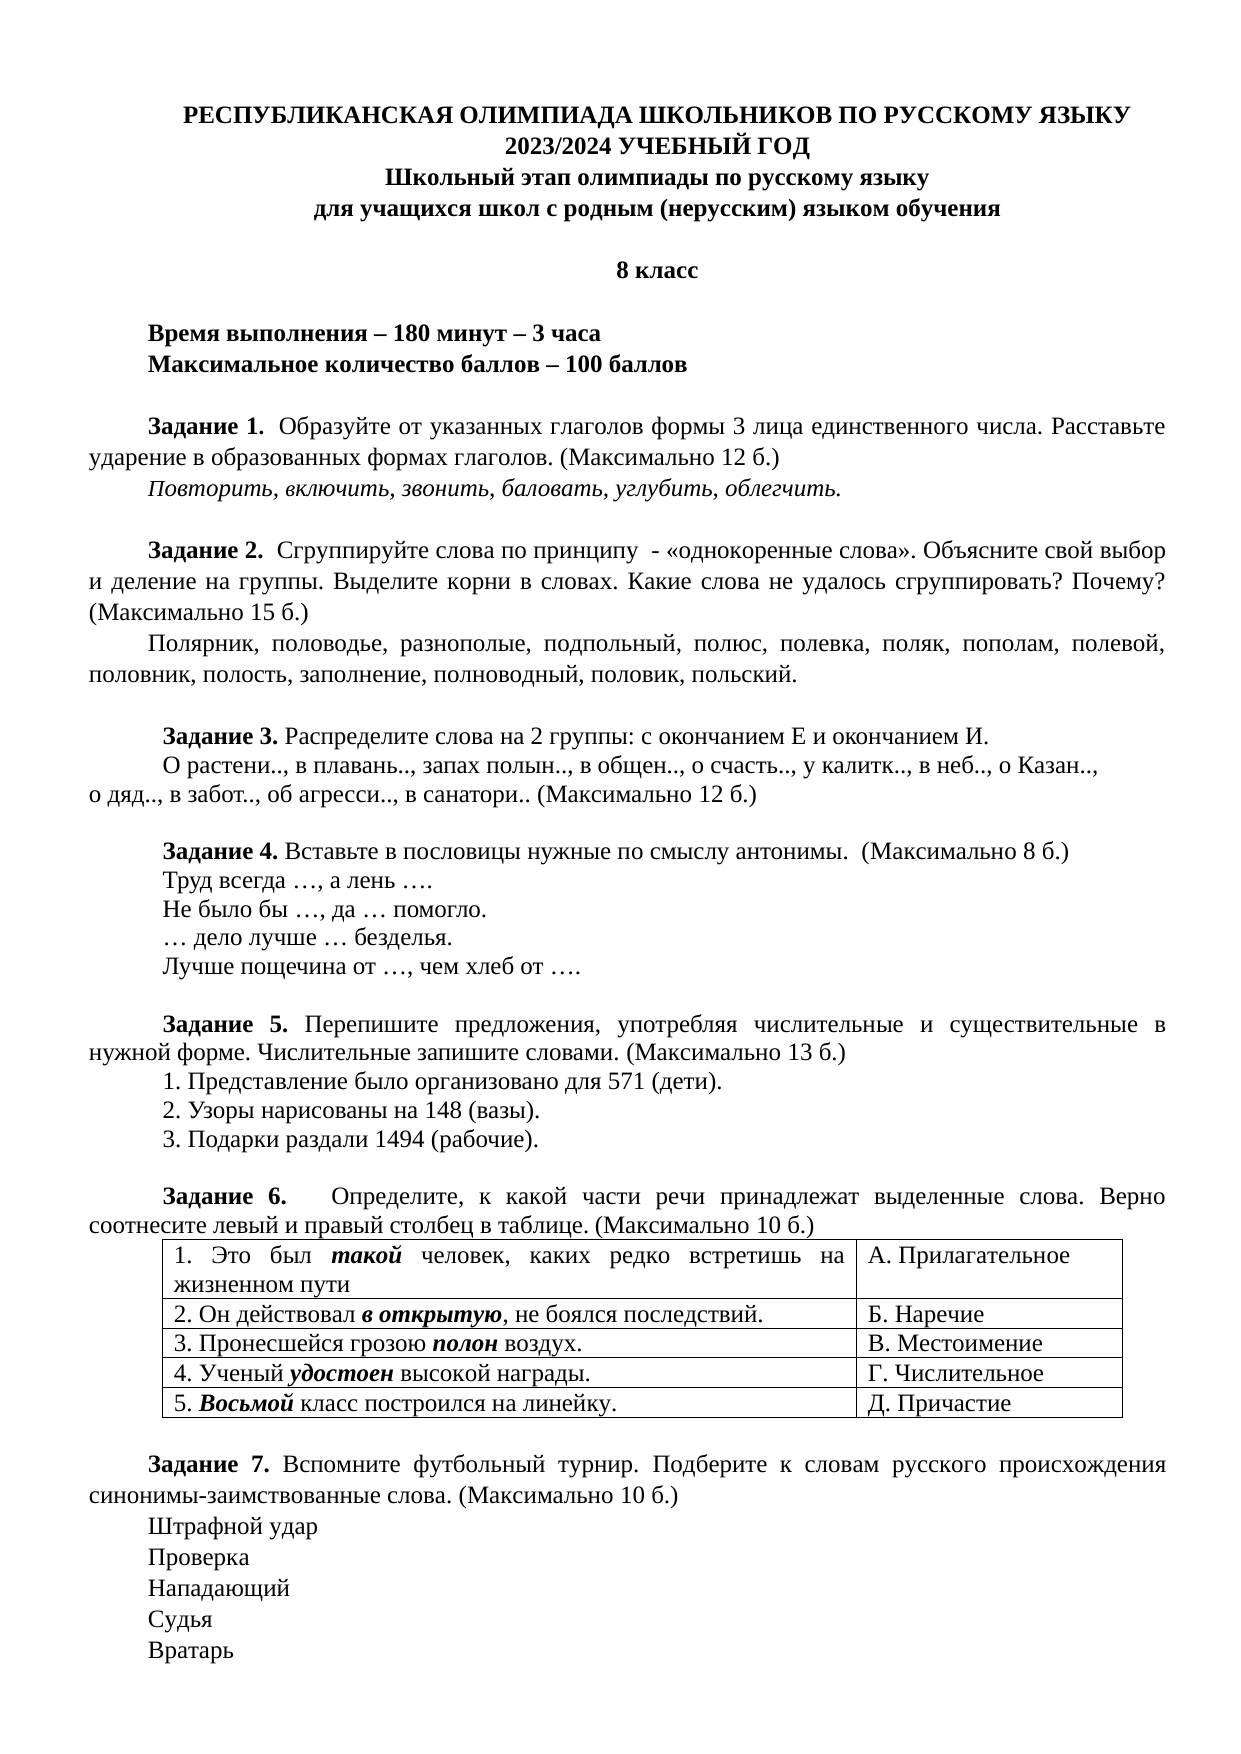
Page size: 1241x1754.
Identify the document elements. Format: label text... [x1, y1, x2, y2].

text 8 класс [89, 256, 1167, 284]
table_header 1. Это был такой человек, каких редко встретишь на жизненном пути [163, 1240, 856, 1298]
text Задание 1. Образуйте от указанных глаголов формы 3 лица единственного числа. Расставьте ударение в образованных формах глаголов. (Максимально 12 б.) [89, 411, 1167, 471]
text Задание 5. Перепишите предложения, употребляя числительные и существительные в нужной форме. Числительные запишите словами. (Максимально 13 б.) [89, 1009, 1167, 1066]
text Полярник, половодье, разнополые, подпольный, полюс, полевка, поляк, пополам, полевой, половник, полость, заполнение, полноводный, половик, польский. [89, 628, 1167, 688]
table_cell 2. Он действовал в открытую, не боялся последствий. [163, 1299, 856, 1327]
table_cell 3. Пронесшейся грозою полон воздух. [163, 1329, 856, 1357]
text Время выполнения – 180 минут – 3 часа [89, 318, 1167, 346]
table_cell В. Местоимение [857, 1329, 1122, 1357]
table_header А. Прилагательное [857, 1240, 1122, 1298]
text Задание 6. Определите, к какой части речи принадлежат выделенные слова. Верно соотнесите левый и правый столбец в таблице. (Максимально 10 б.) [89, 1181, 1167, 1239]
table_cell 4. Ученый удостоен высокой награды. [163, 1358, 856, 1387]
text РЕСПУБЛИКАНСКАЯ ОЛИМПИАДА ШКОЛЬНИКОВ ПО РУССКОМУ ЯЗЫКУ [89, 100, 1167, 129]
text Задание 4. Вставьте в пословицы нужные по смыслу антонимы. (Максимально 8 б.) [89, 836, 1167, 865]
text Проверка [89, 1542, 1167, 1571]
text Труд всегда …, а лень …. [89, 865, 1167, 894]
table_cell Г. Числительное [857, 1358, 1122, 1387]
text Задание 7. Вспомните футбольный турнир. Подберите к словам русского происхождения синонимы-заимствованные слова. (Максимально 10 б.) [89, 1449, 1167, 1509]
text О растени.., в плавань.., запах полын.., в общен.., о счасть.., у калитк.., в неб.., о Казан.., [89, 750, 1167, 779]
text Нападающий [89, 1573, 1167, 1602]
text Лучше пощечина от …, чем хлеб от …. [89, 951, 1167, 980]
text 2023/2024 УЧЕБНЫЙ ГОД [89, 131, 1167, 160]
text Повторить, включить, звонить, баловать, углубить, облегчить. [89, 473, 1167, 502]
text Задание 3. Распределите слова на 2 группы: с окончанием Е и окончанием И. [89, 721, 1167, 750]
text … дело лучше … безделья. [89, 922, 1167, 951]
text 1. Представление было организовано для 571 (дети). [89, 1066, 1167, 1095]
text 3. Подарки раздали 1494 (рабочие). [89, 1124, 1167, 1152]
text Судья [89, 1604, 1167, 1633]
text 2. Узоры нарисованы на 148 (вазы). [89, 1095, 1167, 1124]
text о дяд.., в забот.., об агресси.., в санатори.. (Максимально 12 б.) [89, 779, 1167, 807]
table_cell Д. Причастие [857, 1388, 1122, 1417]
text Максимальное количество баллов – 100 баллов [89, 349, 1167, 377]
text для учащихся школ с родным (нерусским) языком обучения [89, 193, 1167, 222]
text Не было бы …, да … помогло. [89, 894, 1167, 922]
text Вратарь [89, 1635, 1167, 1664]
text Школьный этап олимпиады по русскому языку [89, 162, 1167, 191]
text Задание 2. Сгруппируйте слова по принципу - «однокоренные слова». Объясните свой выбор и деление на группы. Выделите корни в словах. Какие слова не удалось сгруппировать? Почему? (Максимально 15 б.) [89, 535, 1167, 626]
text Штрафной удар [89, 1511, 1167, 1540]
table_cell Б. Наречие [857, 1299, 1122, 1327]
table_cell 5. Восьмой класс построился на линейку. [163, 1388, 856, 1417]
